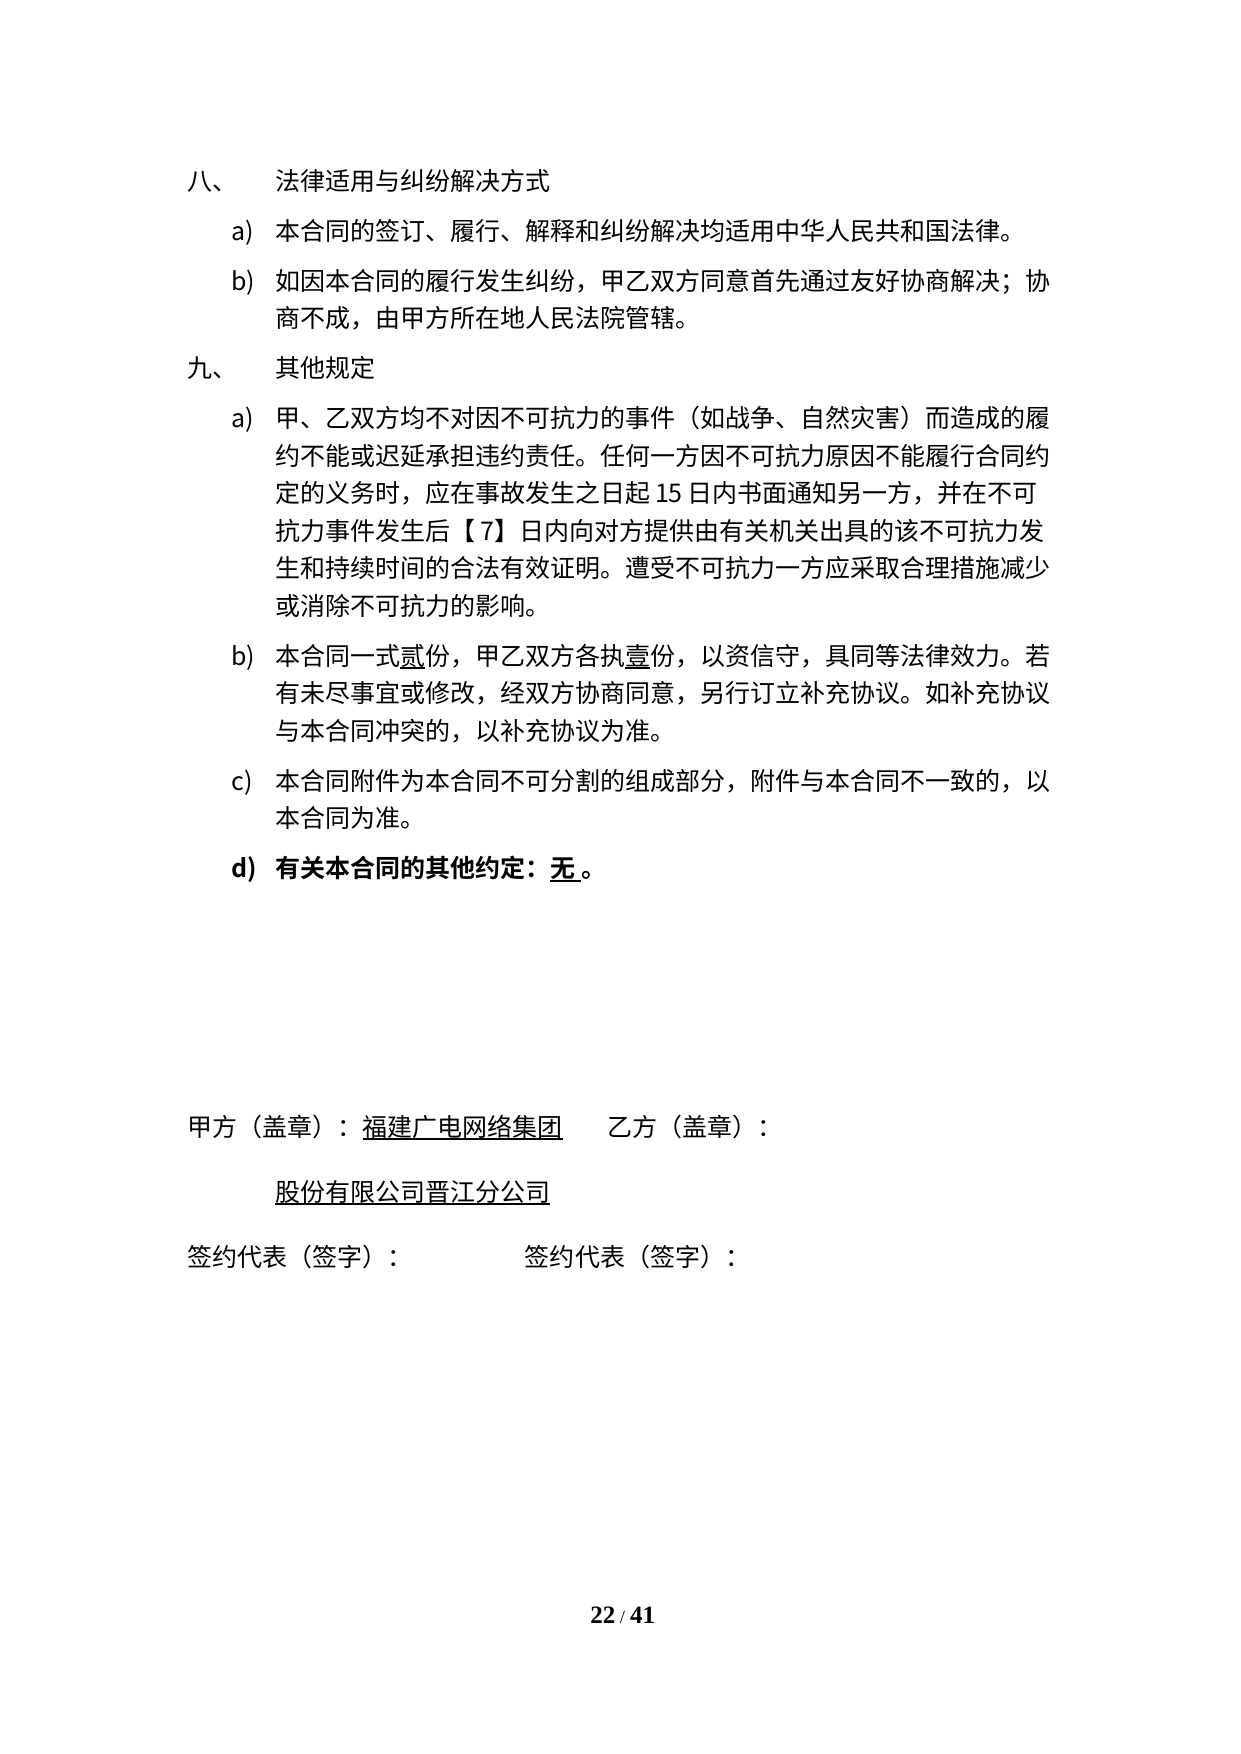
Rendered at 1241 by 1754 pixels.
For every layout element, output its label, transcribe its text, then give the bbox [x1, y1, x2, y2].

text 股份有限公司晋江分公司 [275, 1158, 1053, 1223]
subtitle 本合同附件为本合同不可分割的组成部分，附件与本合同不一致的，以本合同为准。 [231, 760, 1053, 835]
subtitle 如因本合同的履行发生纠纷，甲乙双方同意首先通过友好协商解决；协商不成，由甲方所在地人民法院管辖。 [231, 260, 1053, 335]
subtitle 本合同的签订、履行、解释和纠纷解决均适用中华人民共和国法律。 [231, 210, 1053, 248]
subtitle 法律适用与纠纷解决方式 [187, 160, 1053, 198]
subtitle 本合同一式贰份，甲乙双方各执壹份，以资信守，具同等法律效力。若有未尽事宜或修改，经双方协商同意，另行订立补充协议。如补充协议与本合同冲突的，以补充协议为准。 [231, 635, 1053, 748]
text 甲方（盖章）：福建广电网络集团 乙方（盖章）： [187, 1093, 1053, 1158]
subtitle 甲、乙双方均不对因不可抗力的事件（如战争、自然灾害）而造成的履约不能或迟延承担违约责任。任何一方因不可抗力原因不能履行合同约定的义务时，应在事故发生之日起15日内书面通知另一方，并在不可抗力事件发生后【 7】日内向对方提供由有关机关出具的该不可抗力发生和持续时间的合法有效证明。遭受不可抗力一方应采取合理措施减少或消除不可抗力的影响。 [231, 398, 1053, 623]
text 签约代表（签字）： 签约代表（签字）： [187, 1223, 1053, 1288]
subtitle 有关本合同的其他约定：无 。 [231, 848, 1053, 885]
subtitle 其他规定 [187, 348, 1053, 385]
